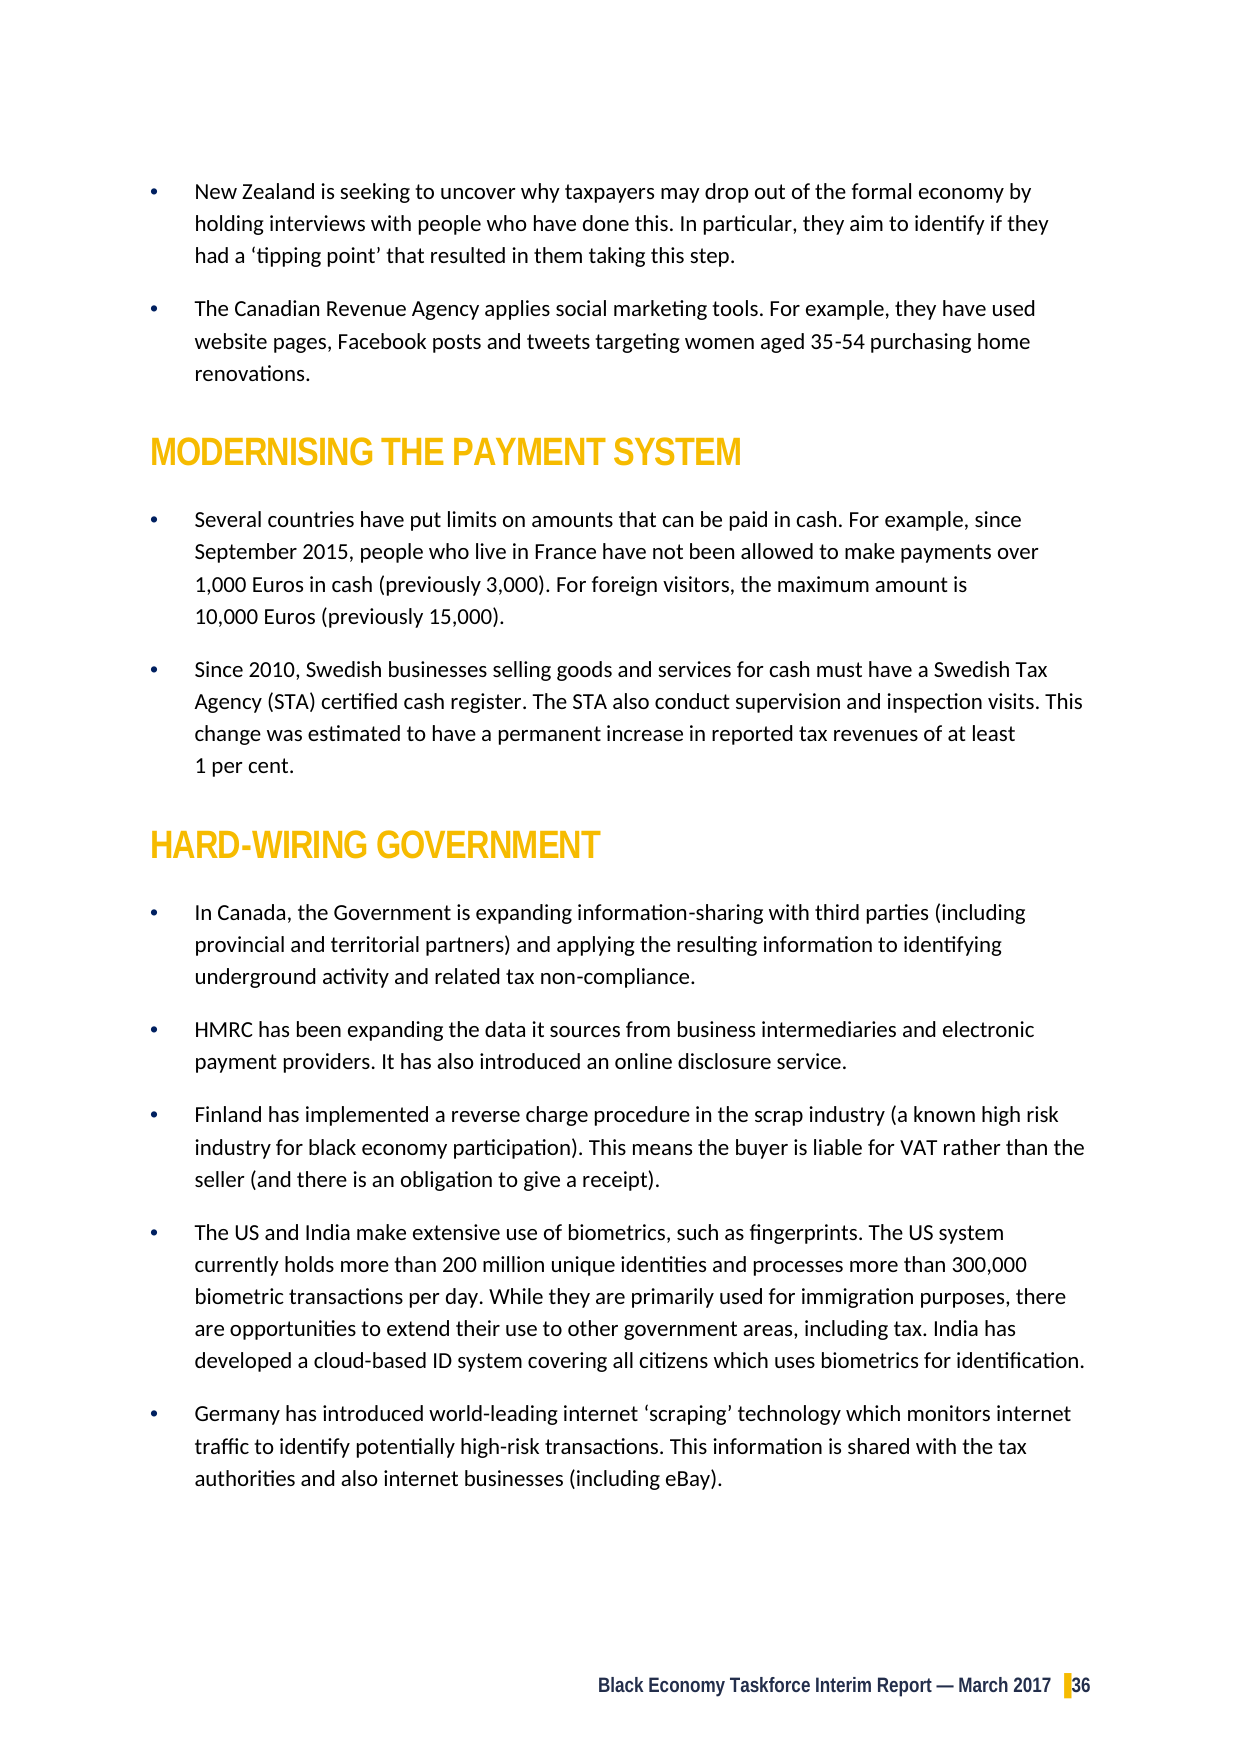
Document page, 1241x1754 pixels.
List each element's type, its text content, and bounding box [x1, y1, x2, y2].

text Germany has introduced world-leading internet ‘scraping’ technology which monitors internet traffic to identify potentially high-risk transactions. This information is shared with the tax authorities and also internet businesses (including eBay). [150, 1399, 1090, 1492]
text The US and India make extensive use of biometrics, such as fingerprints. The US system currently holds more than 200 million unique identities and processes more than 300,000 biometric transactions per day. While they are primarily used for immigration purposes, there are opportunities to extend their use to other government areas, including tax. India has developed a cloud-based ID system covering all citizens which uses biometrics for identification. [150, 1218, 1090, 1374]
text HMRC has been expanding the data it sources from business intermediaries and electronic payment providers. It has also introduced an online disclosure service. [150, 1015, 1090, 1075]
text Finland has implemented a reverse charge procedure in the scrap industry (a known high risk industry for black economy participation). This means the buyer is liable for VAT rather than the seller (and there is an obligation to give a receipt). [150, 1100, 1090, 1193]
text Several countries have put limits on amounts that can be paid in cash. For example, since September 2015, people who live in France have not been allowed to make payments over 1,000 Euros in cash (previously 3,000). For foreign visitors, the maximum amount is 10,000 Euros (previously 15,000). [150, 505, 1090, 630]
text In Canada, the Government is expanding information-sharing with third parties (including provincial and territorial partners) and applying the resulting information to identifying underground activity and related tax non-compliance. [150, 898, 1090, 990]
subtitle Modernising the payment system [150, 429, 1090, 474]
text New Zealand is seeking to uncover why taxpayers may drop out of the formal economy by holding interviews with people who have done this. In particular, they aim to identify if they had a ‘tipping point’ that resulted in them taking this step. [150, 177, 1090, 269]
subtitle Hard-wiring government [150, 821, 1090, 867]
text The Canadian Revenue Agency applies social marketing tools. For example, they have used website pages, Facebook posts and tweets targeting women aged 35-54 purchasing home renovations. [150, 294, 1090, 387]
text Since 2010, Swedish businesses selling goods and services for cash must have a Swedish Tax Agency (STA) certified cash register. The STA also conduct supervision and inspection visits. This change was estimated to have a permanent increase in reported tax revenues of at least 1 per cent. [150, 655, 1090, 779]
